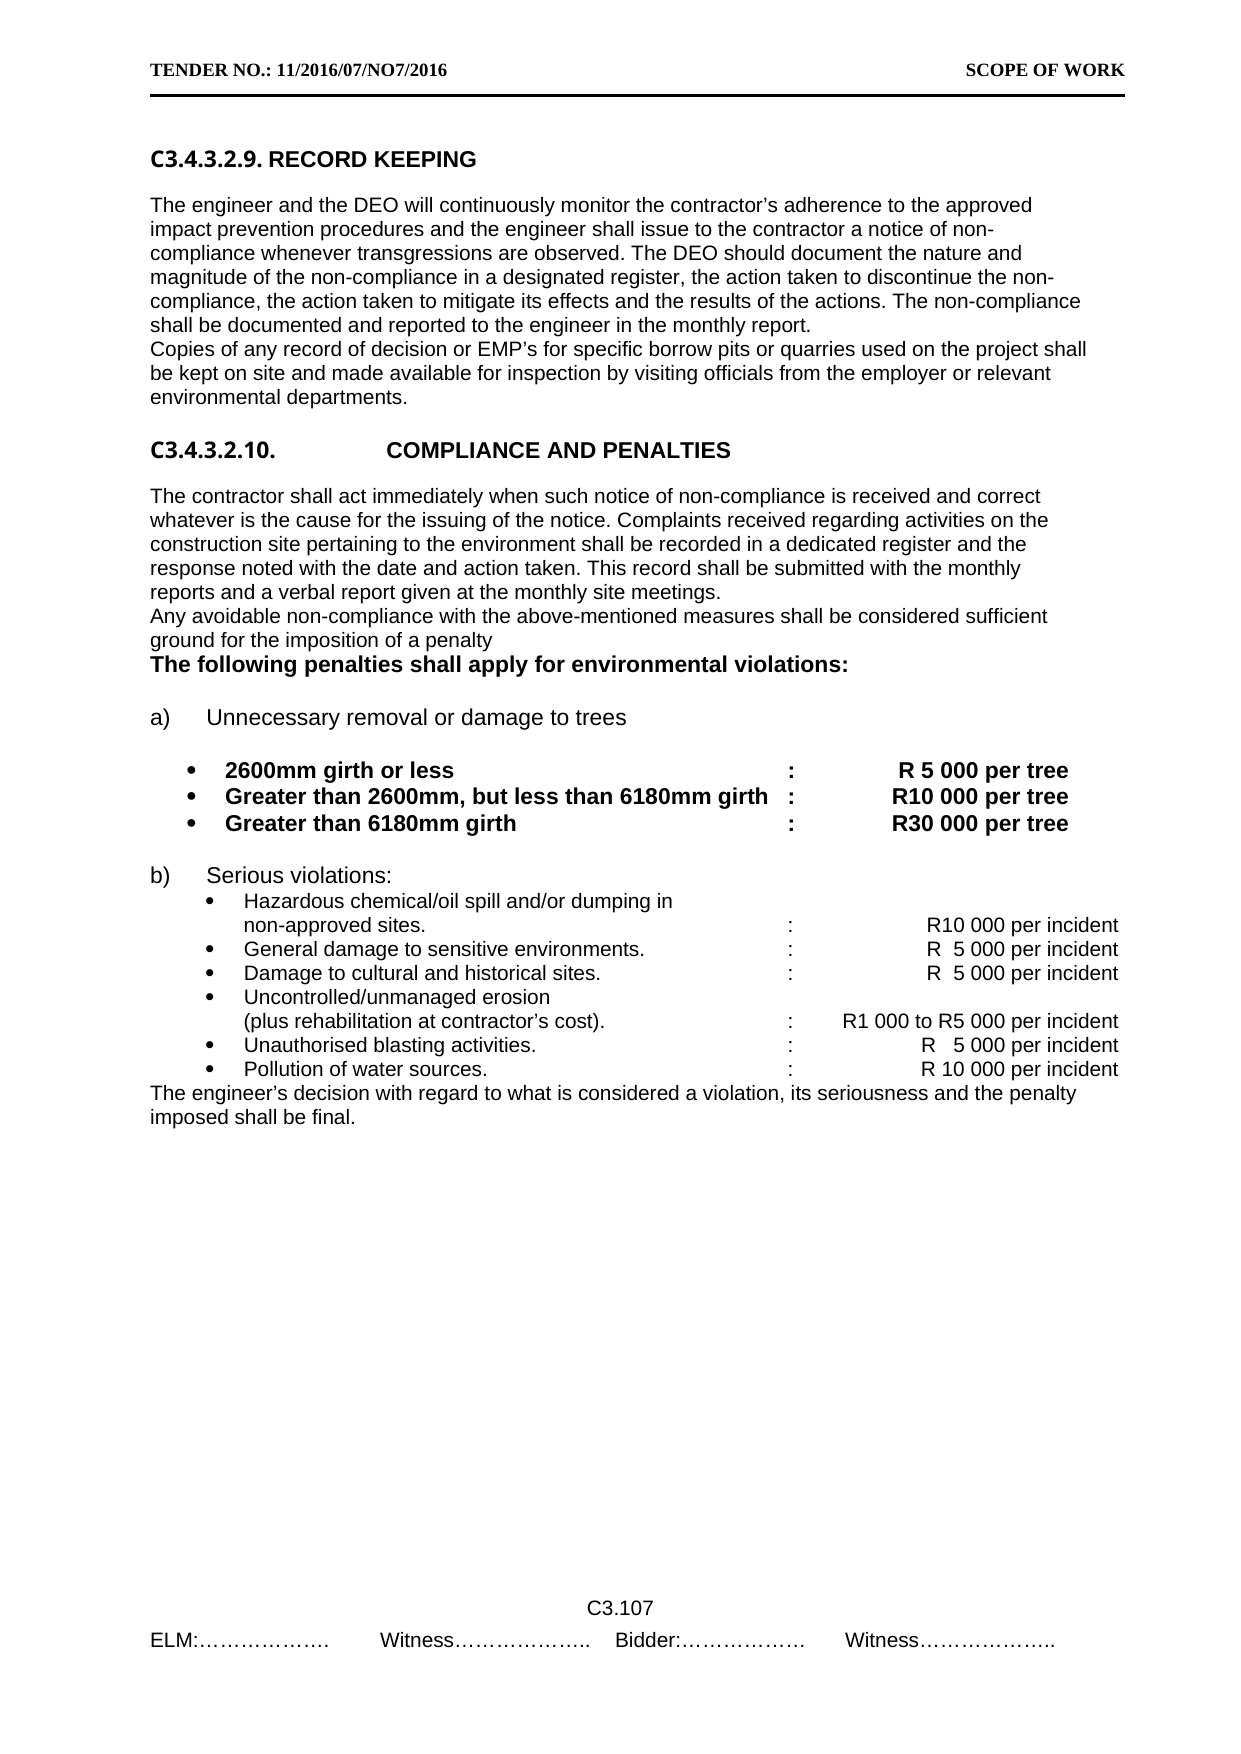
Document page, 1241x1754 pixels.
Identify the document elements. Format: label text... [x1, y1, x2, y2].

text The following penalties shall apply for environmental violations: [150, 651, 1059, 678]
list Greater than 2600mm, but less than 6180mm girth : R10 000 per tree [187, 783, 1059, 809]
text non-approved sites. : R10 000 per incident [206, 913, 1090, 937]
text The engineer and the will continuously monitor the contractor’s adherence to the approved impact prevention procedures and the engineer shall issue to the contractor a notice of non-compliance whenever transgressions are observed. The should document the nature and magnitude of the non-compliance in a designated register, the action taken to discontinue the non-compliance, the action taken to mitigate its effects and the results of the actions. The non-compliance shall be documented and reported to the engineer in the monthly report. [150, 193, 1090, 337]
text a) Unnecessary removal or damage to trees [150, 704, 1059, 731]
list 2600mm girth or less : R 5 000 per tree [187, 757, 1059, 783]
list Damage to cultural and historical sites. : R 5 000 per incident [206, 961, 1090, 985]
text Any avoidable non-compliance with the above-mentioned measures shall be considered sufficient ground for the imposition of a penalty [150, 603, 1090, 651]
list RECORD KEEPING [150, 143, 1090, 174]
text The contractor shall act immediately when such notice of non-compliance is received and correct whatever is the cause for the issuing of the notice. Complaints received regarding activities on the construction site pertaining to the environment shall be recorded in a dedicated register and the response noted with the date and action taken. This record shall be submitted with the monthly reports and a verbal report given at the monthly site meetings. [150, 484, 1090, 603]
list Uncontrolled/unmanaged erosion [206, 985, 1090, 1009]
text Copies of any record of decision or ’s for specific borrow pits or quarries used on the project shall be kept on site and made available for inspection by visiting officials from the employer or relevant environmental departments. [150, 337, 1090, 409]
list Unauthorised blasting activities. : R 5 000 per incident [206, 1033, 1090, 1057]
text b) Serious violations: [150, 862, 1059, 889]
list Greater than 6180mm girth : R30 000 per tree [187, 809, 1059, 836]
list COMPLIANCE PENALTIES [150, 434, 1090, 465]
text The engineer’s decision with regard to what is considered a violation, its seriousness and the penalty imposed shall be final. [150, 1081, 1090, 1129]
list General damage to sensitive environments. : R 5 000 per incident [206, 937, 1090, 961]
text (plus rehabilitation at contractor’s cost). : R1 000 to R5 000 per incident [206, 1009, 1090, 1033]
list Hazardous chemical/oil spill and/or dumping in [206, 889, 1090, 913]
list Pollution of water sources. : R 10 000 per incident [206, 1057, 1090, 1081]
